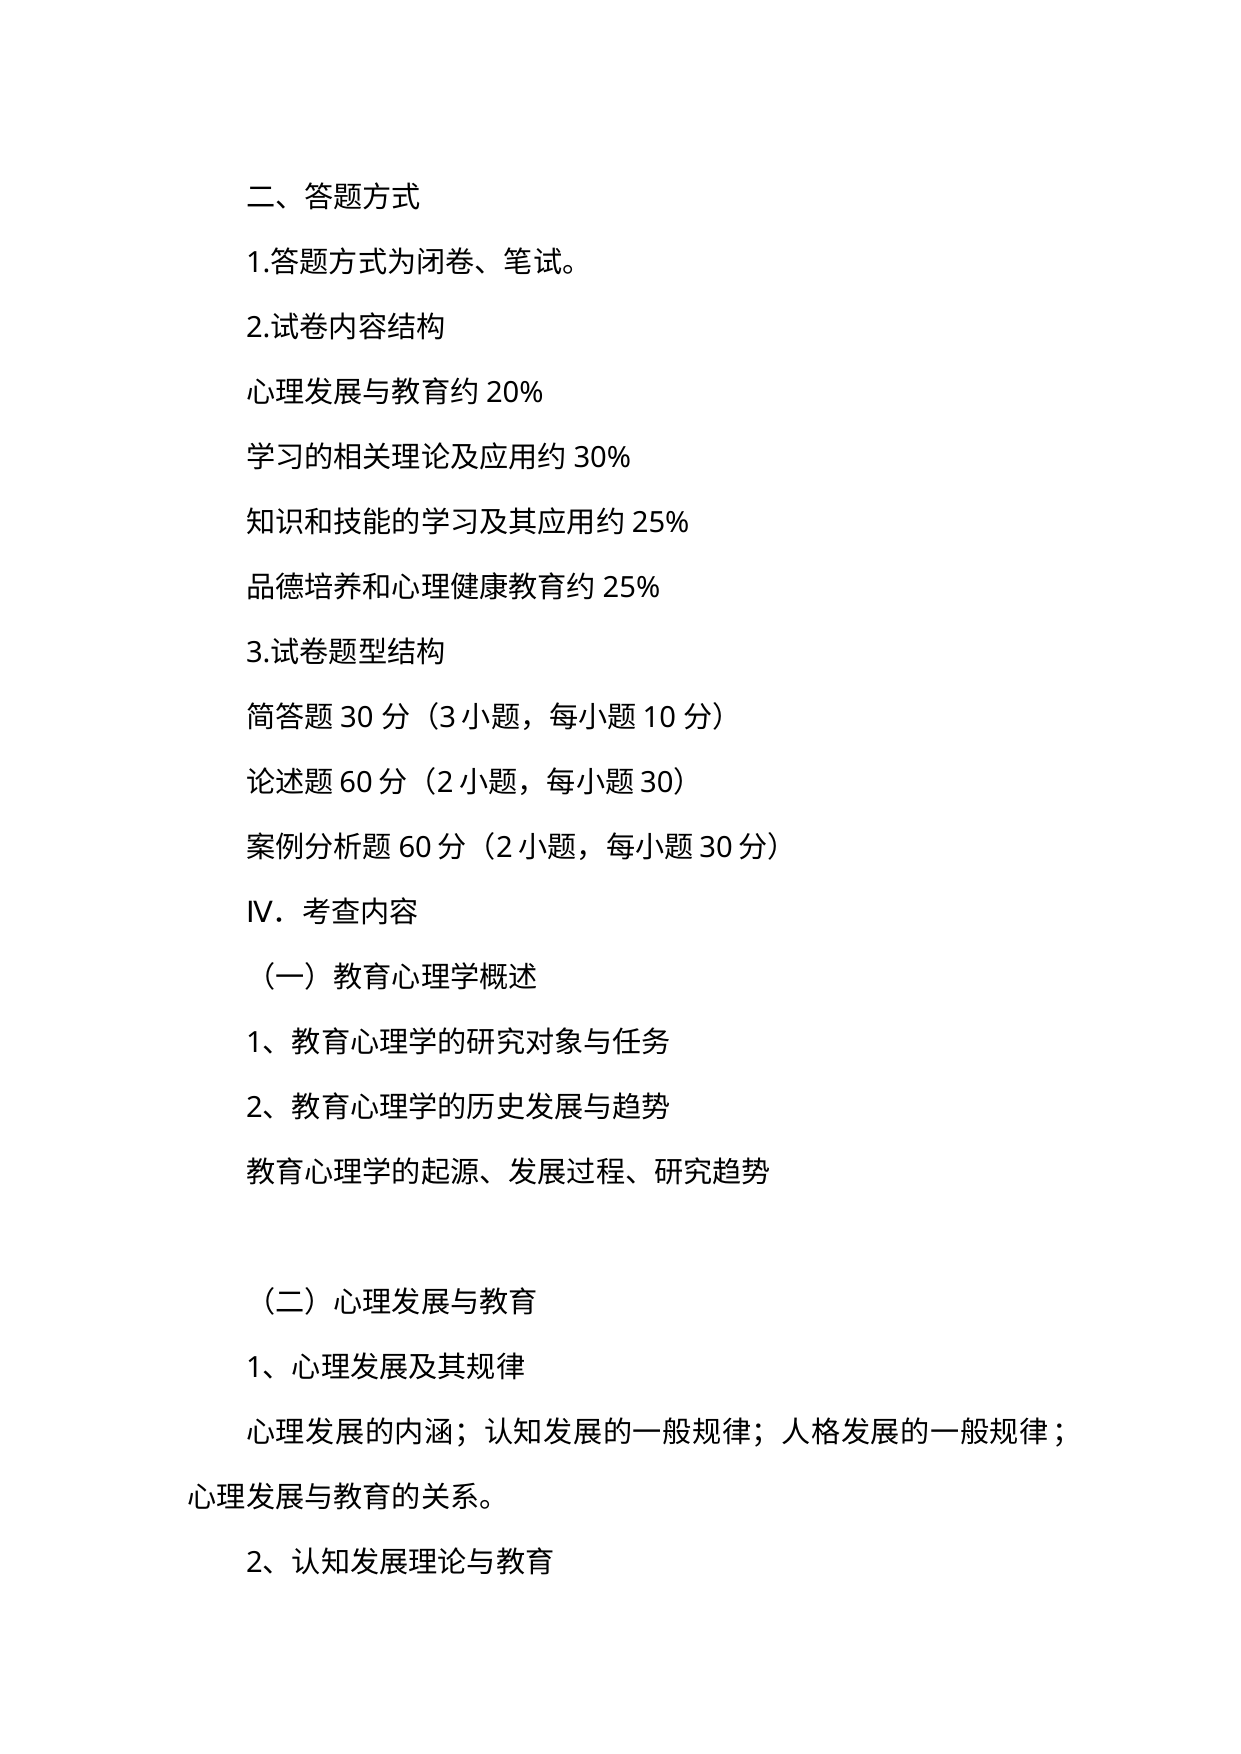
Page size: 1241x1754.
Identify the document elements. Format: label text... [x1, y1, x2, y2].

text （一）教育心理学概述 [187, 942, 1053, 1007]
text Ⅳ．考查内容 [187, 877, 1053, 942]
text 3.试卷题型结构 [187, 617, 1053, 682]
text 1、心理发展及其规律 [187, 1332, 1053, 1397]
text 知识和技能的学习及其应用约 25% [187, 487, 1053, 552]
text 案例分析题 60分（2小题，每小题30分） [187, 812, 1053, 877]
text 教育心理学的起源、发展过程、研究趋势 [187, 1137, 1053, 1202]
text 论述题60分（2小题，每小题30） [187, 747, 1053, 812]
text 2、认知发展理论与教育 [187, 1527, 1053, 1592]
text 简答题 30 分（3小题，每小题10 分） [187, 682, 1053, 747]
text （二）心理发展与教育 [187, 1267, 1053, 1332]
text 1.答题方式为闭卷、笔试。 [187, 227, 1053, 292]
text 心理发展的内涵；认知发展的一般规律；人格发展的一般规律；心理发展与教育的关系。 [187, 1397, 1053, 1527]
text 心理发展与教育约 20% [187, 357, 1053, 422]
text 2、教育心理学的历史发展与趋势 [187, 1072, 1053, 1137]
text 二、答题方式 [231, 162, 1053, 227]
text 1、教育心理学的研究对象与任务 [187, 1007, 1053, 1072]
text 品德培养和心理健康教育约 25% [187, 552, 1053, 617]
text 学习的相关理论及应用约 30% [187, 422, 1053, 487]
text 2.试卷内容结构 [187, 292, 1053, 357]
